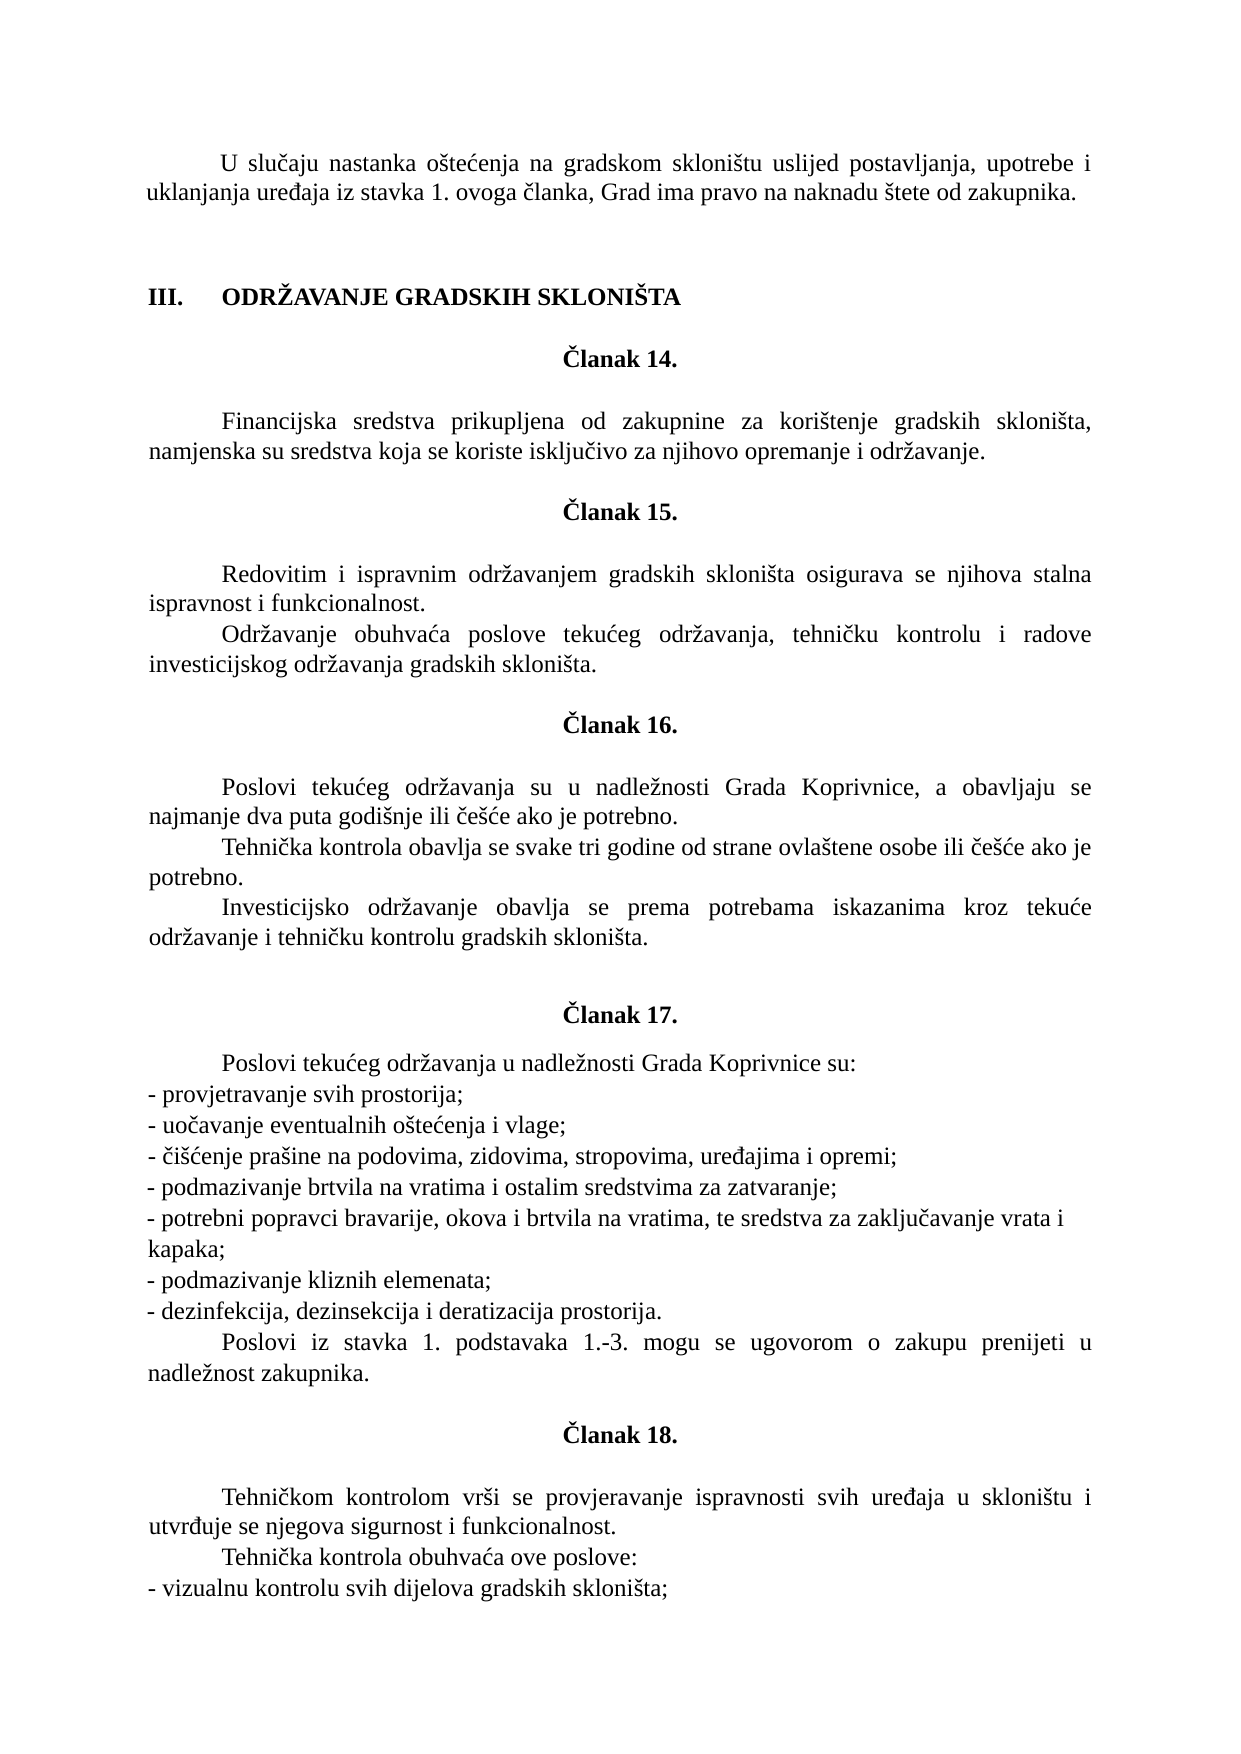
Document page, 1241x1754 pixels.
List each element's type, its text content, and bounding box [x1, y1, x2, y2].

text U slučaju nastanka oštećenja na gradskom skloništu uslijed postavljanja, upotrebe i uklanjanja uređaja iz stavka 1. ovoga članka, Grad ima pravo na naknadu štete od zakupnika. [146, 148, 1093, 206]
text Članak 18. [148, 1420, 1093, 1449]
text Članak 16. [148, 710, 1093, 739]
text Članak 17. [148, 1000, 1093, 1029]
text - provjetravanje svih prostorija; [148, 1079, 1093, 1108]
text - čišćenje prašine na podovima, zidovima, stropovima, uređajima i opremi; [148, 1141, 1093, 1170]
text Održavanje obuhvaća poslove tekućeg održavanja, tehničku kontrolu i radove investicijskog održavanja gradskih skloništa. [149, 619, 1093, 677]
text Poslovi iz stavka 1. podstavaka 1.-3. mogu se ugovorom o zakupu prenijeti u nadležnost zakupnika. [148, 1327, 1093, 1387]
subtitle ODRŽAVANJE GRADSKIH SKLONIŠTA [148, 282, 1092, 311]
text Investicijsko održavanje obavlja se prema potrebama iskazanima kroz tekuće održavanje i tehničku kontrolu gradskih skloništa. [149, 892, 1093, 951]
text Članak 15. [148, 497, 1093, 526]
text - dezinfekcija, dezinsekcija i deratizacija prostorija. [147, 1296, 1093, 1325]
text Redovitim i ispravnim održavanjem gradskih skloništa osigurava se njihova stalna ispravnost i funkcionalnost. [149, 559, 1093, 617]
text Financijska sredstva prikupljena od zakupnine za korištenje gradskih skloništa, namjenska su sredstva koja se koriste isključivo za njihovo opremanje i održavanje. [149, 406, 1093, 465]
text Tehničkom kontrolom vrši se provjeravanje ispravnosti svih uređaja u skloništu i utvrđuje se njegova sigurnost i funkcionalnost. [149, 1482, 1093, 1540]
text - potrebni popravci bravarije, okova i brtvila na vratima, te sredstva za zaključavanje vrata i kapaka; [147, 1203, 1093, 1263]
text Tehnička kontrola obuhvaća ove poslove: [149, 1542, 1093, 1571]
text Poslovi tekućeg održavanja su u nadležnosti Grada Koprivnice, a obavljaju se najmanje dva puta godišnje ili češće ako je potrebno. [149, 772, 1093, 830]
text Tehnička kontrola obavlja se svake tri godine od strane ovlaštene osobe ili češće ako je potrebno. [149, 832, 1093, 890]
text Poslovi tekućeg održavanja u nadležnosti Grada Koprivnice su: [148, 1048, 1093, 1077]
text - podmazivanje brtvila na vratima i ostalim sredstvima za zatvaranje; [147, 1172, 1093, 1201]
text Članak 14. [148, 344, 1092, 373]
text - vizualnu kontrolu svih dijelova gradskih skloništa; [148, 1573, 1093, 1601]
text - uočavanje eventualnih oštećenja i vlage; [148, 1110, 1093, 1139]
text - podmazivanje kliznih elemenata; [147, 1265, 1093, 1294]
